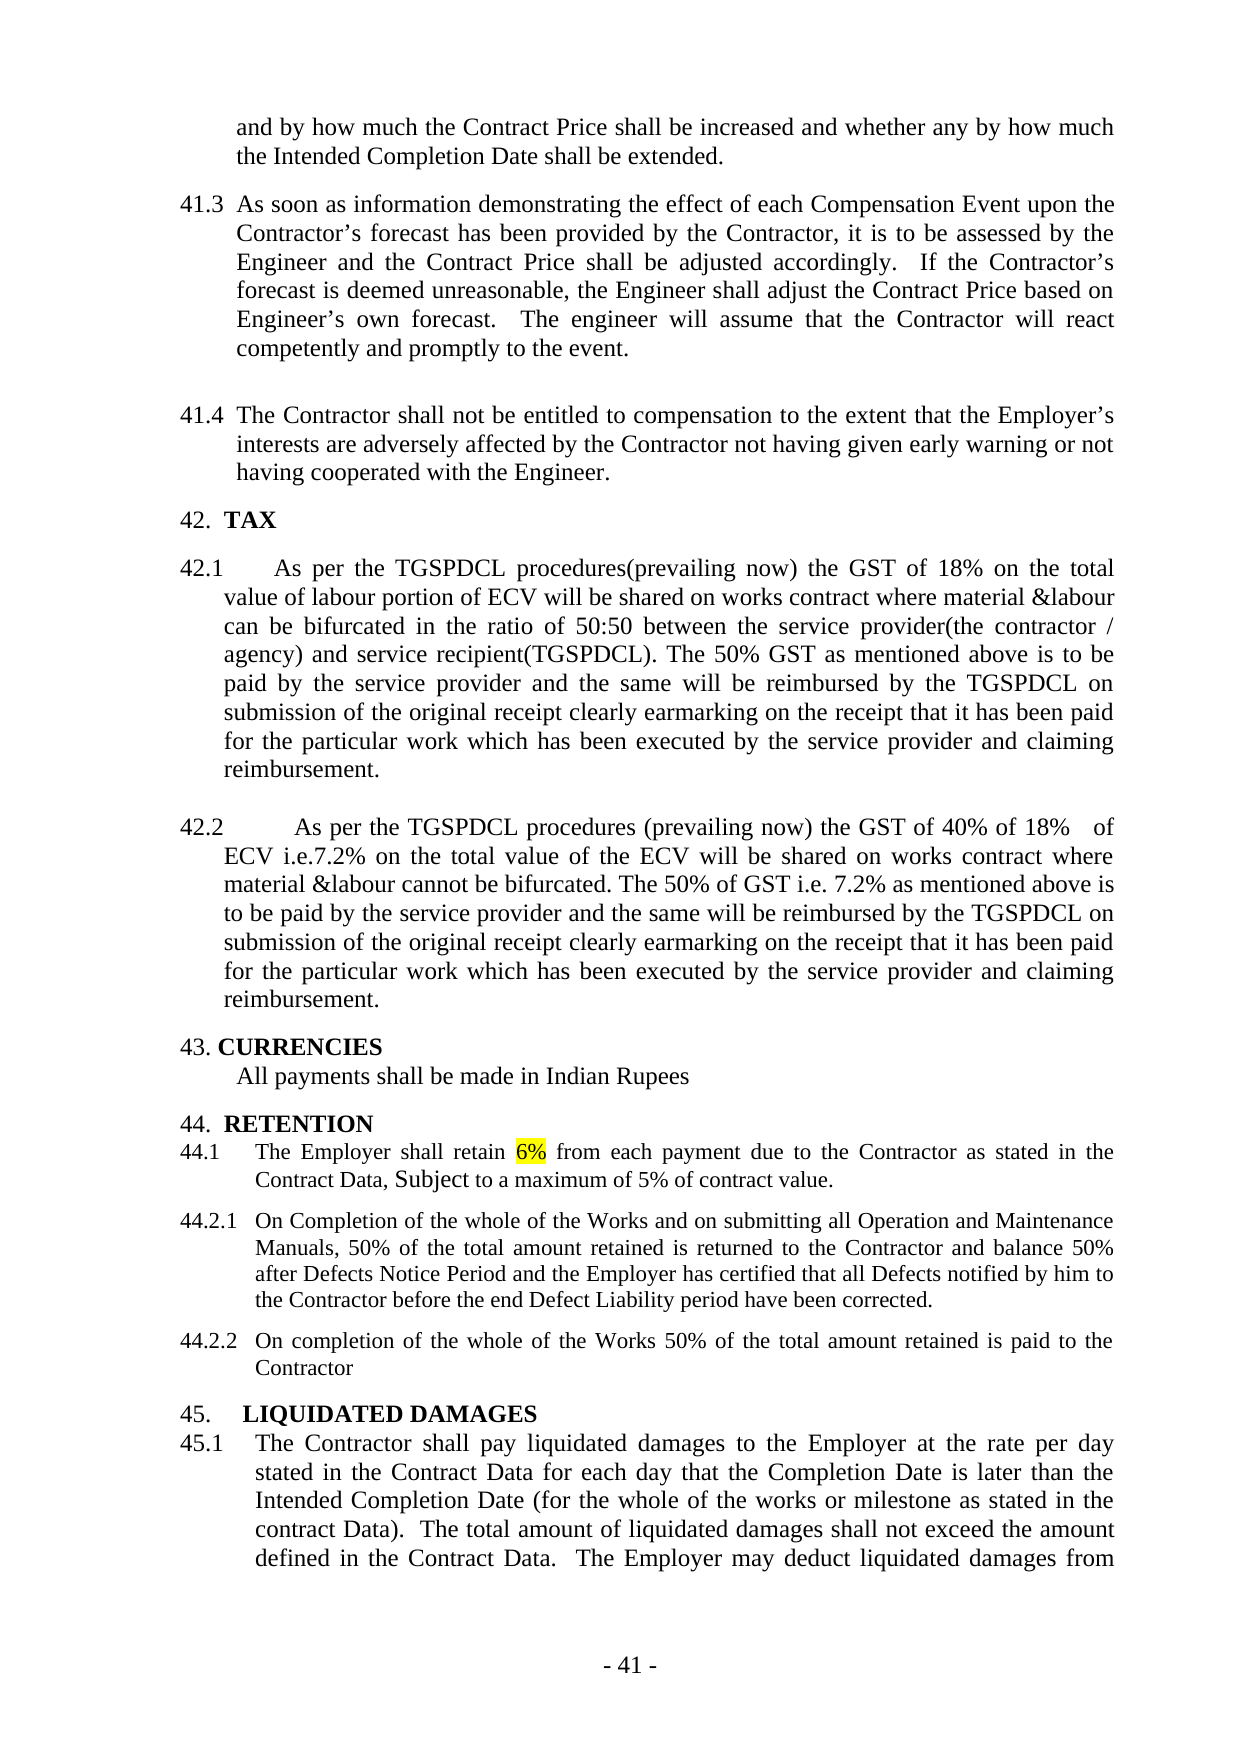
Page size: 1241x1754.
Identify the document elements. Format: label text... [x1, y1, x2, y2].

list As per the TGSPDCL procedures(prevailing now) the GST of 18% on the total value of labour portion of ECV will be shared on works contract where material &labour can be bifurcated in the ratio of 50:50 between the service provider(the contractor / agency) and service recipient(TGSPDCL). The 50% GST as mentioned above is to be paid by the service provider and the same will be reimbursed by the TGSPDCL on submission of the original receipt clearly earmarking on the receipt that it has been paid for the particular work which has been executed by the service provider and claiming reimbursement. [180, 553, 1115, 783]
list TAX [180, 505, 1115, 534]
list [180, 1428, 1115, 1572]
list CURRENCIES [180, 1032, 1115, 1061]
list The Contractor shall not be entitled to compensation to the extent that the Employer’s interests are adversely affected by the Contractor not having given early warning or not having cooperated with the Engineer. [180, 400, 1115, 486]
list As per the TGSPDCL procedures (prevailing now) the GST of 40% of 18% of ECV i.e.7.2% on the total value of the ECV will be shared on works contract where material &labour cannot be bifurcated. The 50% of GST i.e. 7.2% as mentioned above is to be paid by the service provider and the same will be reimbursed by the TGSPDCL on submission of the original receipt clearly earmarking on the receipt that it has been paid for the particular work which has been executed by the service provider and claiming reimbursement. [180, 812, 1115, 1013]
text 44.1 The Employer shall retain 6% from each payment due to the Contractor as stated in the Contract Data, Subject to a maximum of 5% of contract value. [180, 1138, 1115, 1193]
list On completion of the whole of the Works 50% of the total amount retained is paid to the Contractor [180, 1327, 1115, 1380]
list RETENTION [180, 1109, 1115, 1138]
list On Completion of the whole of the Works and on submitting all Operation and Maintenance Manuals, 50% of the total amount retained is returned to the Contractor and balance 50% after Defects Notice Period and the Employer has certified that all Defects notified by him to the Contractor before the end Defect Liability period have been corrected. [180, 1207, 1115, 1313]
list LIQUIDATED DAMAGES [180, 1399, 1115, 1428]
text All payments shall be made in Indian Rupees [180, 1061, 1115, 1090]
list As soon as information demonstrating the effect of each Compensation Event upon the Contractor’s forecast has been provided by the Contractor, it is to be assessed by the Engineer and the Contract Price shall be adjusted accordingly. If the Contractor’s forecast is deemed unreasonable, the Engineer shall adjust the Contract Price based on Engineer’s own forecast. The engineer will assume that the Contractor will react competently and promptly to the event. [180, 189, 1115, 362]
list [180, 112, 1115, 170]
